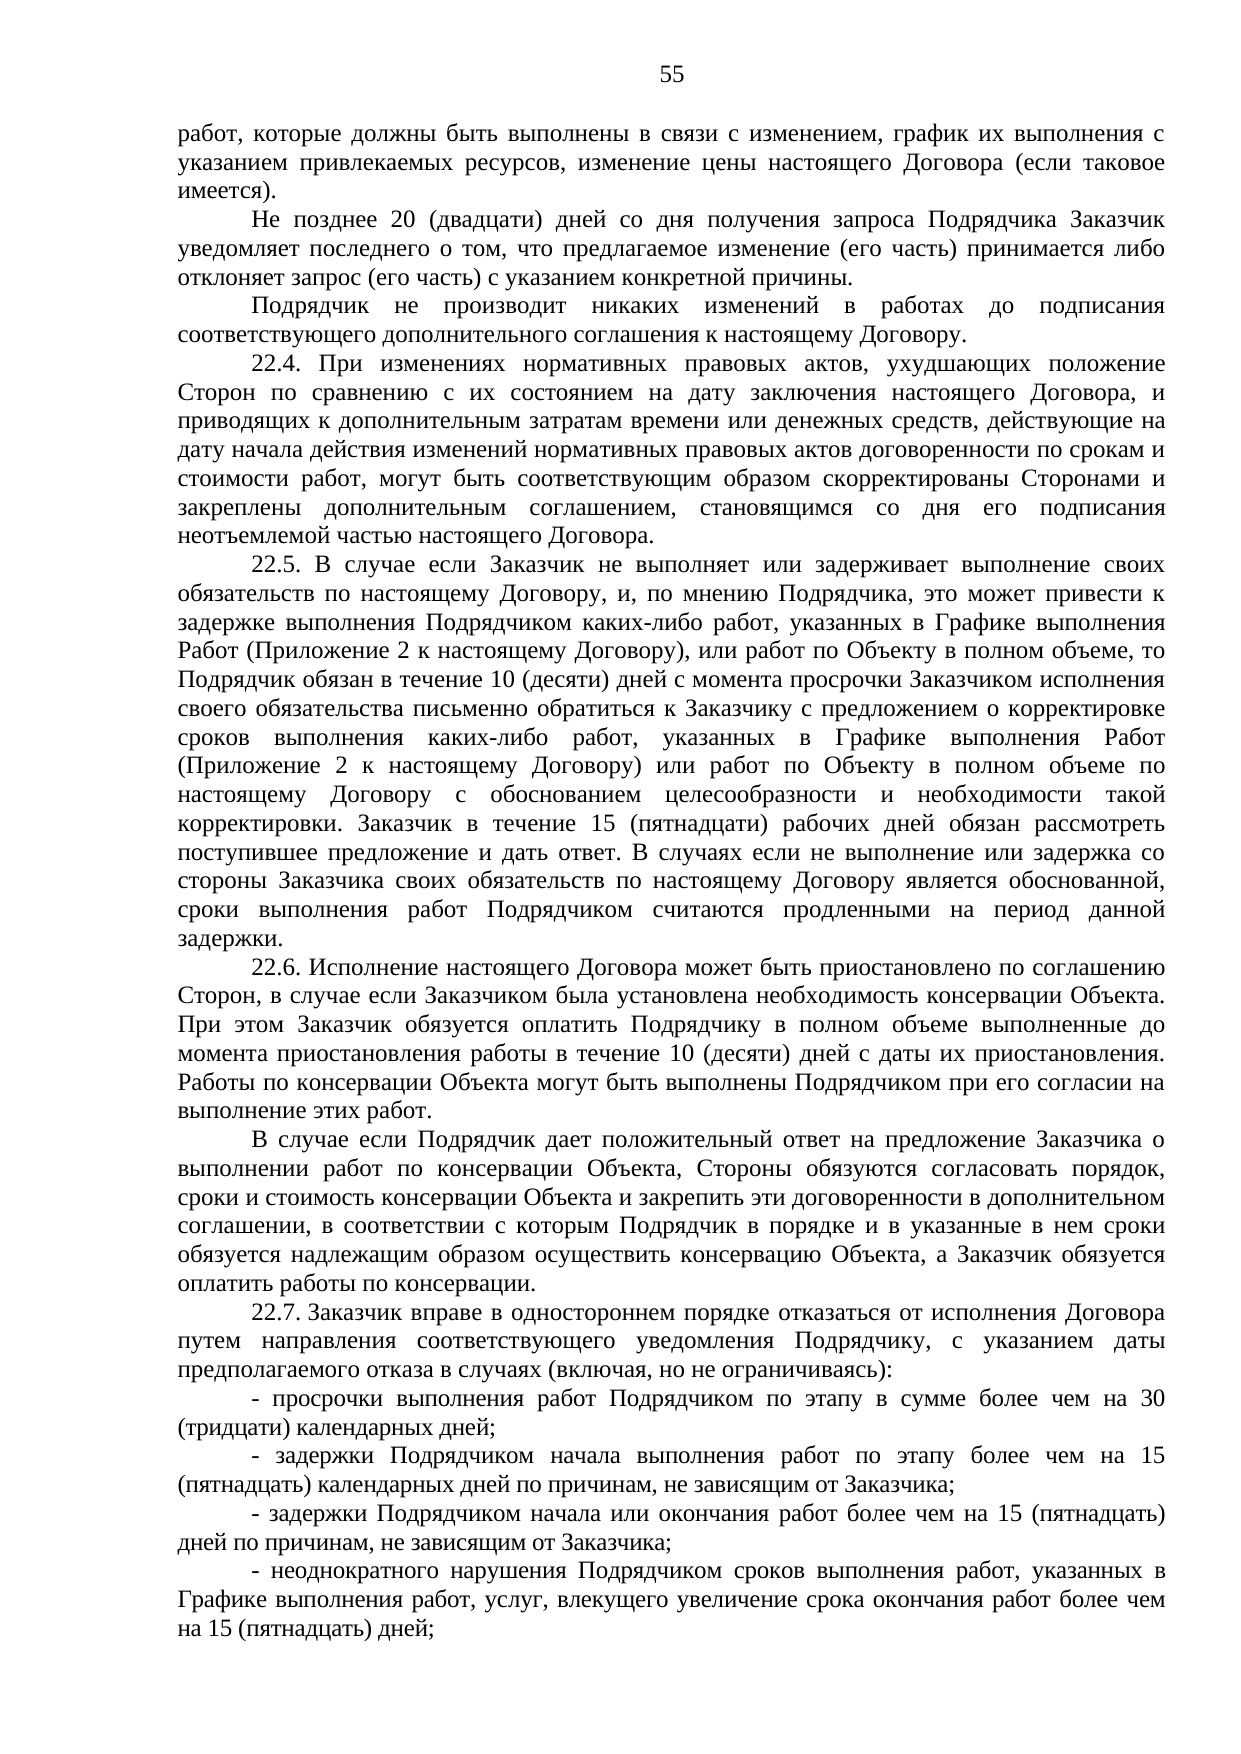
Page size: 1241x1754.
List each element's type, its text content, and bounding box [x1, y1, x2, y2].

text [177, 118, 1166, 204]
text - задержки Подрядчиком начала выполнения работ по этапу более чем на 15 (пятнадцать) календарных дней по причинам, не зависящим от Заказчика; [177, 1441, 1166, 1498]
text - неоднократного нарушения Подрядчиком сроков выполнения работ, указанных в Графике выполнения работ, услуг, влекущего увеличение срока окончания работ более чем на 15 (пятнадцать) дней; [177, 1556, 1166, 1642]
text 22.4. При изменениях нормативных правовых актов, ухудшающих положение Сторон по сравнению с их состоянием на дату заключения настоящего Договора, и приводящих к дополнительным затратам времени или денежных средств, действующие на дату начала действия изменений нормативных правовых актов договоренности по срокам и стоимости работ, могут быть соответствующим образом скорректированы Сторонами и закреплены дополнительным соглашением, становящимся со дня его подписания неотъемлемой частью настоящего Договора. [177, 348, 1166, 549]
text 22.5. В случае если Заказчик не выполняет или задерживает выполнение своих обязательств по настоящему Договору, и, по мнению Подрядчика, это может привести к задержке выполнения Подрядчиком каких-либо работ, указанных в Графике выполнения Работ (Приложение 2 к настоящему Договору), или работ по Объекту в полном объеме, то Подрядчик обязан в течение 10 (десяти) дней с момента просрочки Заказчиком исполнения своего обязательства письменно обратиться к Заказчику с предложением о корректировке сроков выполнения каких-либо работ, указанных в Графике выполнения Работ (Приложение 2 к настоящему Договору) или работ по Объекту в полном объеме по настоящему Договору с обоснованием целесообразности и необходимости такой корректировки. Заказчик в течение 15 (пятнадцати) рабочих дней обязан рассмотреть поступившее предложение и дать ответ. В случаях если не выполнение или задержка со стороны Заказчика своих обязательств по настоящему Договору является обоснованной, сроки выполнения работ Подрядчиком считаются продленными на период данной задержки. [177, 549, 1166, 952]
text - задержки Подрядчиком начала или окончания работ более чем на 15 (пятнадцать) дней по причинам, не зависящим от Заказчика; [177, 1498, 1166, 1556]
text В случае если Подрядчик дает положительный ответ на предложение Заказчика о выполнении работ по консервации Объекта, Стороны обязуются согласовать порядок, сроки и стоимость консервации Объекта и закрепить эти договоренности в дополнительном соглашении, в соответствии с которым Подрядчик в порядке и в указанные в нем сроки обязуется надлежащим образом осуществить консервацию Объекта, а Заказчик обязуется оплатить работы по консервации. [177, 1124, 1166, 1297]
text Подрядчик не производит никаких изменений в работах до подписания соответствующего дополнительного соглашения к настоящему Договору. [177, 291, 1166, 348]
text Не позднее 20 (двадцати) дней со дня получения запроса Подрядчика Заказчик уведомляет последнего о том, что предлагаемое изменение (его часть) принимается либо отклоняет запрос (его часть) с указанием конкретной причины. [177, 204, 1166, 291]
text 22.6. Исполнение настоящего Договора может быть приостановлено по соглашению Сторон, в случае если Заказчиком была установлена необходимость консервации Объекта. При этом Заказчик обязуется оплатить Подрядчику в полном объеме выполненные до момента приостановления работы в течение 10 (десяти) дней с даты их приостановления. Работы по консервации Объекта могут быть выполнены Подрядчиком при его согласии на выполнение этих работ. [177, 952, 1166, 1124]
text 22.7. Заказчик вправе в одностороннем порядке отказаться от исполнения Договора путем направления соответствующего уведомления Подрядчику, с указанием даты предполагаемого отказа в случаях (включая, но не ограничиваясь): [177, 1297, 1166, 1383]
text - просрочки выполнения работ Подрядчиком по этапу в сумме более чем на 30 (тридцати) календарных дней; [177, 1383, 1166, 1441]
